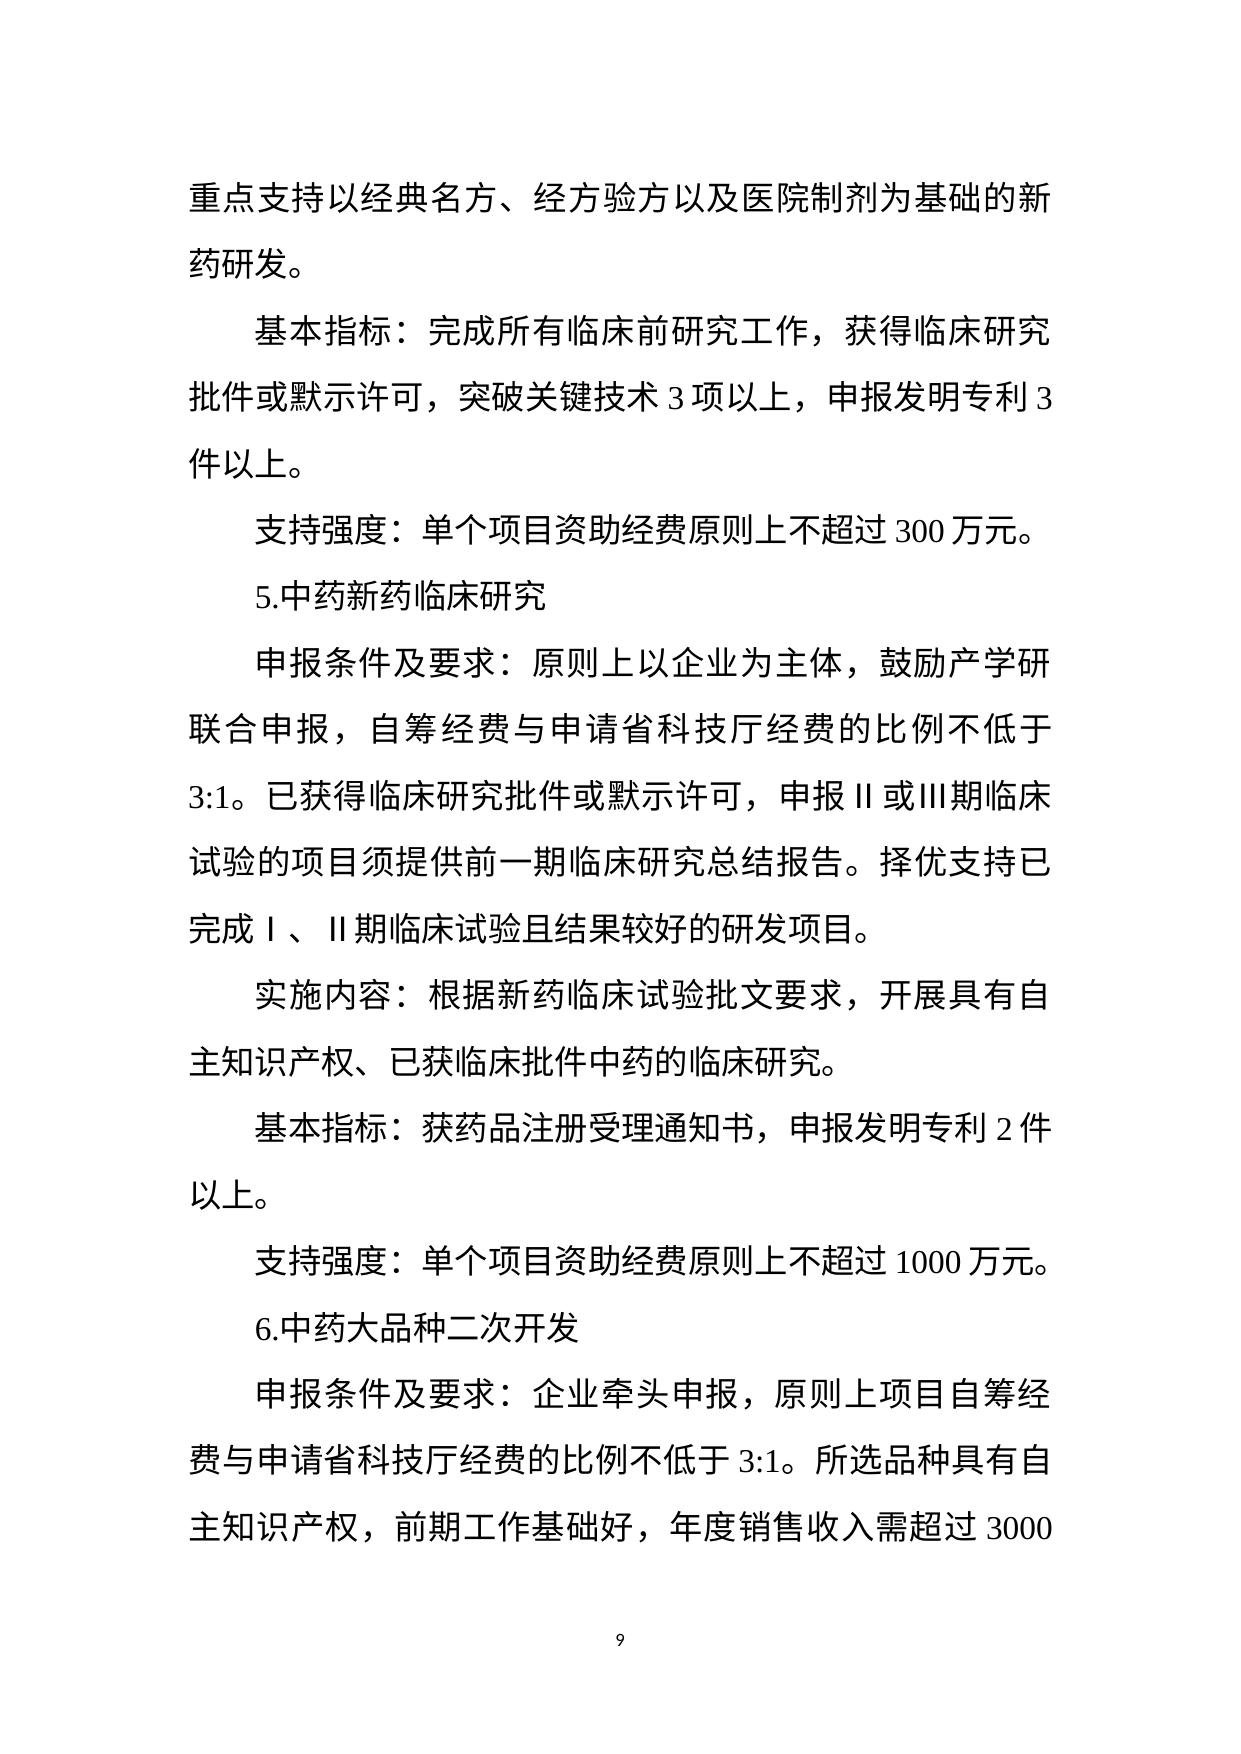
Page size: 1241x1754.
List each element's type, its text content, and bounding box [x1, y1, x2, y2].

text 实施内容：根据新药临床试验批文要求，开展具有自主知识产权、已获临床批件中药的临床研究。 [188, 960, 1052, 1093]
text 5.中药新药临床研究 [188, 561, 1052, 628]
text 支持强度：单个项目资助经费原则上不超过300万元。 [188, 495, 1052, 561]
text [188, 162, 1052, 295]
text 申报条件及要求：原则上以企业为主体，鼓励产学研联合申报，自筹经费与申请省科技厅经费的比例不低于3:1。已获得临床研究批件或默示许可，申报Ⅱ或Ⅲ期临床试验的项目须提供前一期临床研究总结报告。择优支持已完成Ⅰ、Ⅱ期临床试验且结果较好的研发项目。 [188, 628, 1052, 960]
text 基本指标：完成所有临床前研究工作，获得临床研究批件或默示许可，突破关键技术3项以上，申报发明专利3件以上。 [188, 295, 1052, 495]
text 6.中药大品种二次开发 [188, 1292, 1052, 1359]
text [188, 1359, 1052, 1558]
text 基本指标：获药品注册受理通知书，申报发明专利2件以上。 [188, 1093, 1052, 1226]
text 支持强度：单个项目资助经费原则上不超过1000万元。 [188, 1226, 1052, 1292]
